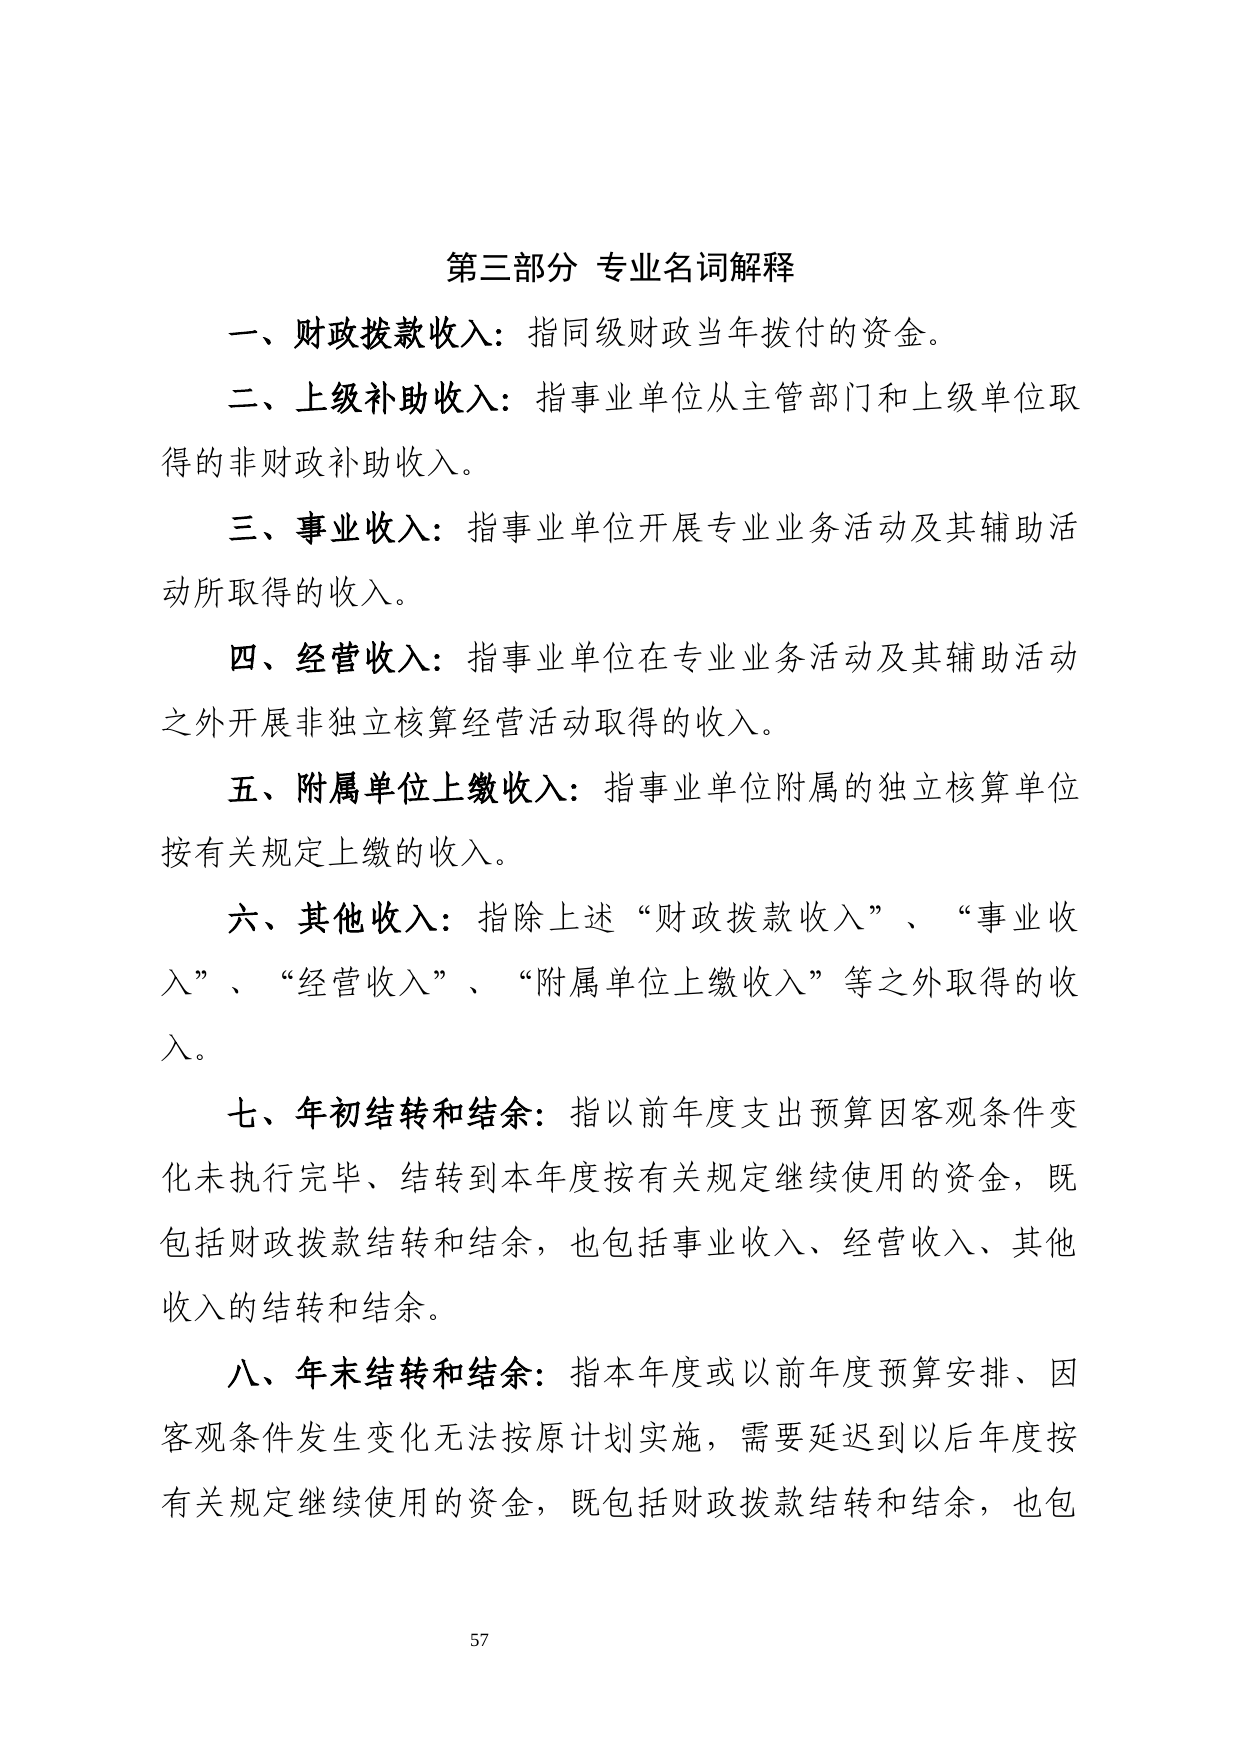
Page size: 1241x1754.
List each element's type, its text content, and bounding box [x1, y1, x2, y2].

text 六、其他收入：指除上述“财政拨款收入”、“事业收入”、“经营收入”、“附属单位上缴收入”等之外取得的收入。 [159, 883, 1081, 1078]
text 七、年初结转和结余：指以前年度支出预算因客观条件变化未执行完毕、结转到本年度按有关规定继续使用的资金，既包括财政拨款结转和结余，也包括事业收入、经营收入、其他收入的结转和结余。 [159, 1078, 1081, 1338]
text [159, 1338, 1081, 1533]
text 第三部分 专业名词解释 [159, 233, 1081, 298]
text 二、上级补助收入：指事业单位从主管部门和上级单位取得的非财政补助收入。 [159, 363, 1081, 493]
text 五、附属单位上缴收入：指事业单位附属的独立核算单位按有关规定上缴的收入。 [159, 753, 1081, 883]
text 一、财政拨款收入：指同级财政当年拨付的资金。 [159, 298, 1081, 363]
text 四、经营收入：指事业单位在专业业务活动及其辅助活动之外开展非独立核算经营活动取得的收入。 [159, 623, 1081, 753]
text 三、事业收入：指事业单位开展专业业务活动及其辅助活动所取得的收入。 [159, 493, 1081, 623]
